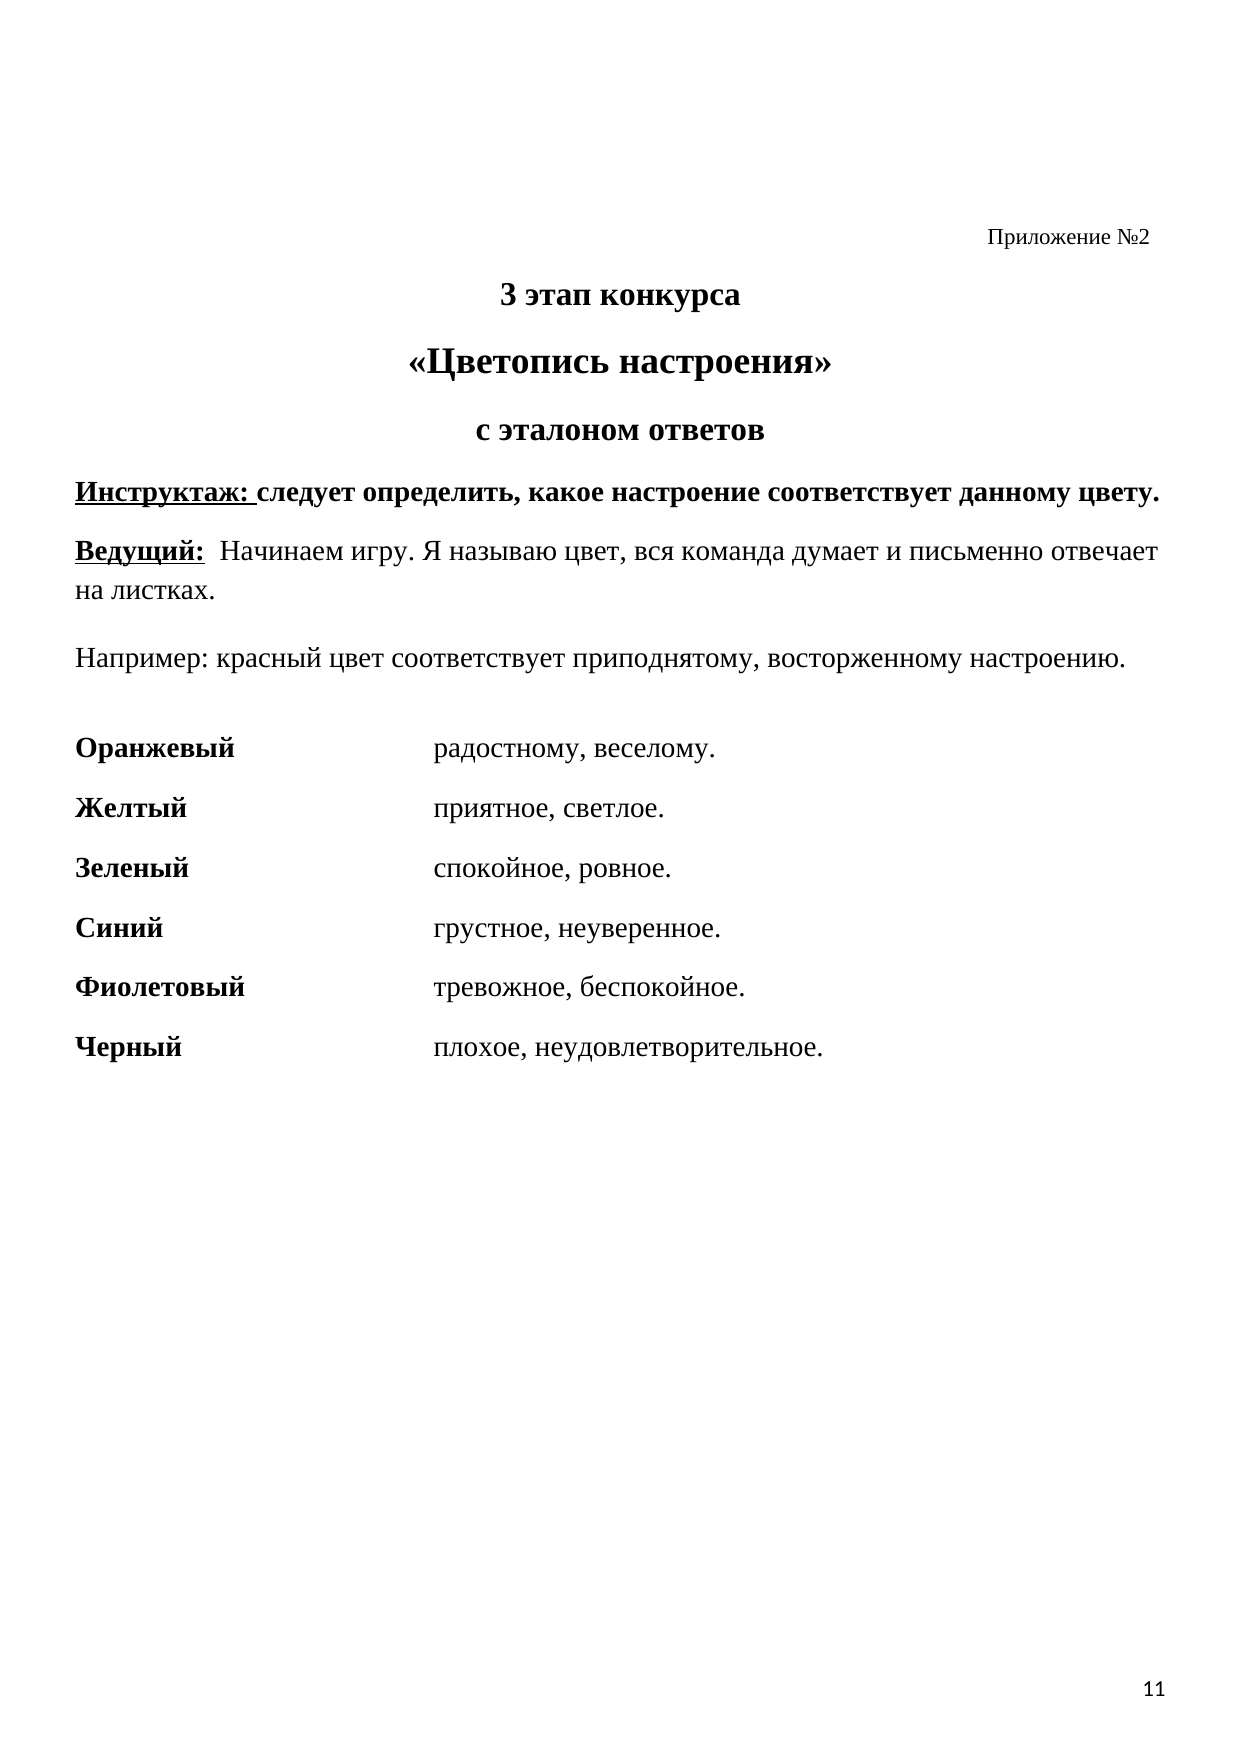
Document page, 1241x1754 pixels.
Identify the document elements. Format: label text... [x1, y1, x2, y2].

table_header радостному, веселому. [356, 730, 1176, 790]
table_cell плохое, неудовлетворительное. [356, 1029, 1176, 1092]
table_cell Зеленый [64, 850, 356, 910]
table_cell спокойное, ровное. [356, 850, 1176, 910]
table_cell Черный [64, 1029, 356, 1092]
table_cell Фиолетовый [64, 970, 356, 1029]
table_cell грустное, неуверенное. [356, 910, 1176, 969]
text Например: красный цвет соответствует приподнятому, восторженному настроению. [75, 640, 1165, 701]
table_header Оранжевый [64, 730, 356, 790]
text Инструктаж: следует определить, какое настроение соответствует данному цвету. [75, 474, 1165, 508]
table_cell Желтый [64, 790, 356, 850]
list Приложение №2 [112, 223, 1165, 249]
text с эталоном ответов [75, 409, 1165, 447]
text «Цветопись настроения» [75, 339, 1165, 382]
table_cell приятное, светлое. [356, 790, 1176, 850]
text Ведущий: Начинаем игру. Я называю цвет, вся команда думает и письменно отвечает на листках. [75, 533, 1165, 606]
table_cell Синий [64, 910, 356, 969]
text 3 этап конкурса [75, 274, 1165, 312]
table_cell тревожное, беспокойное. [356, 970, 1176, 1029]
